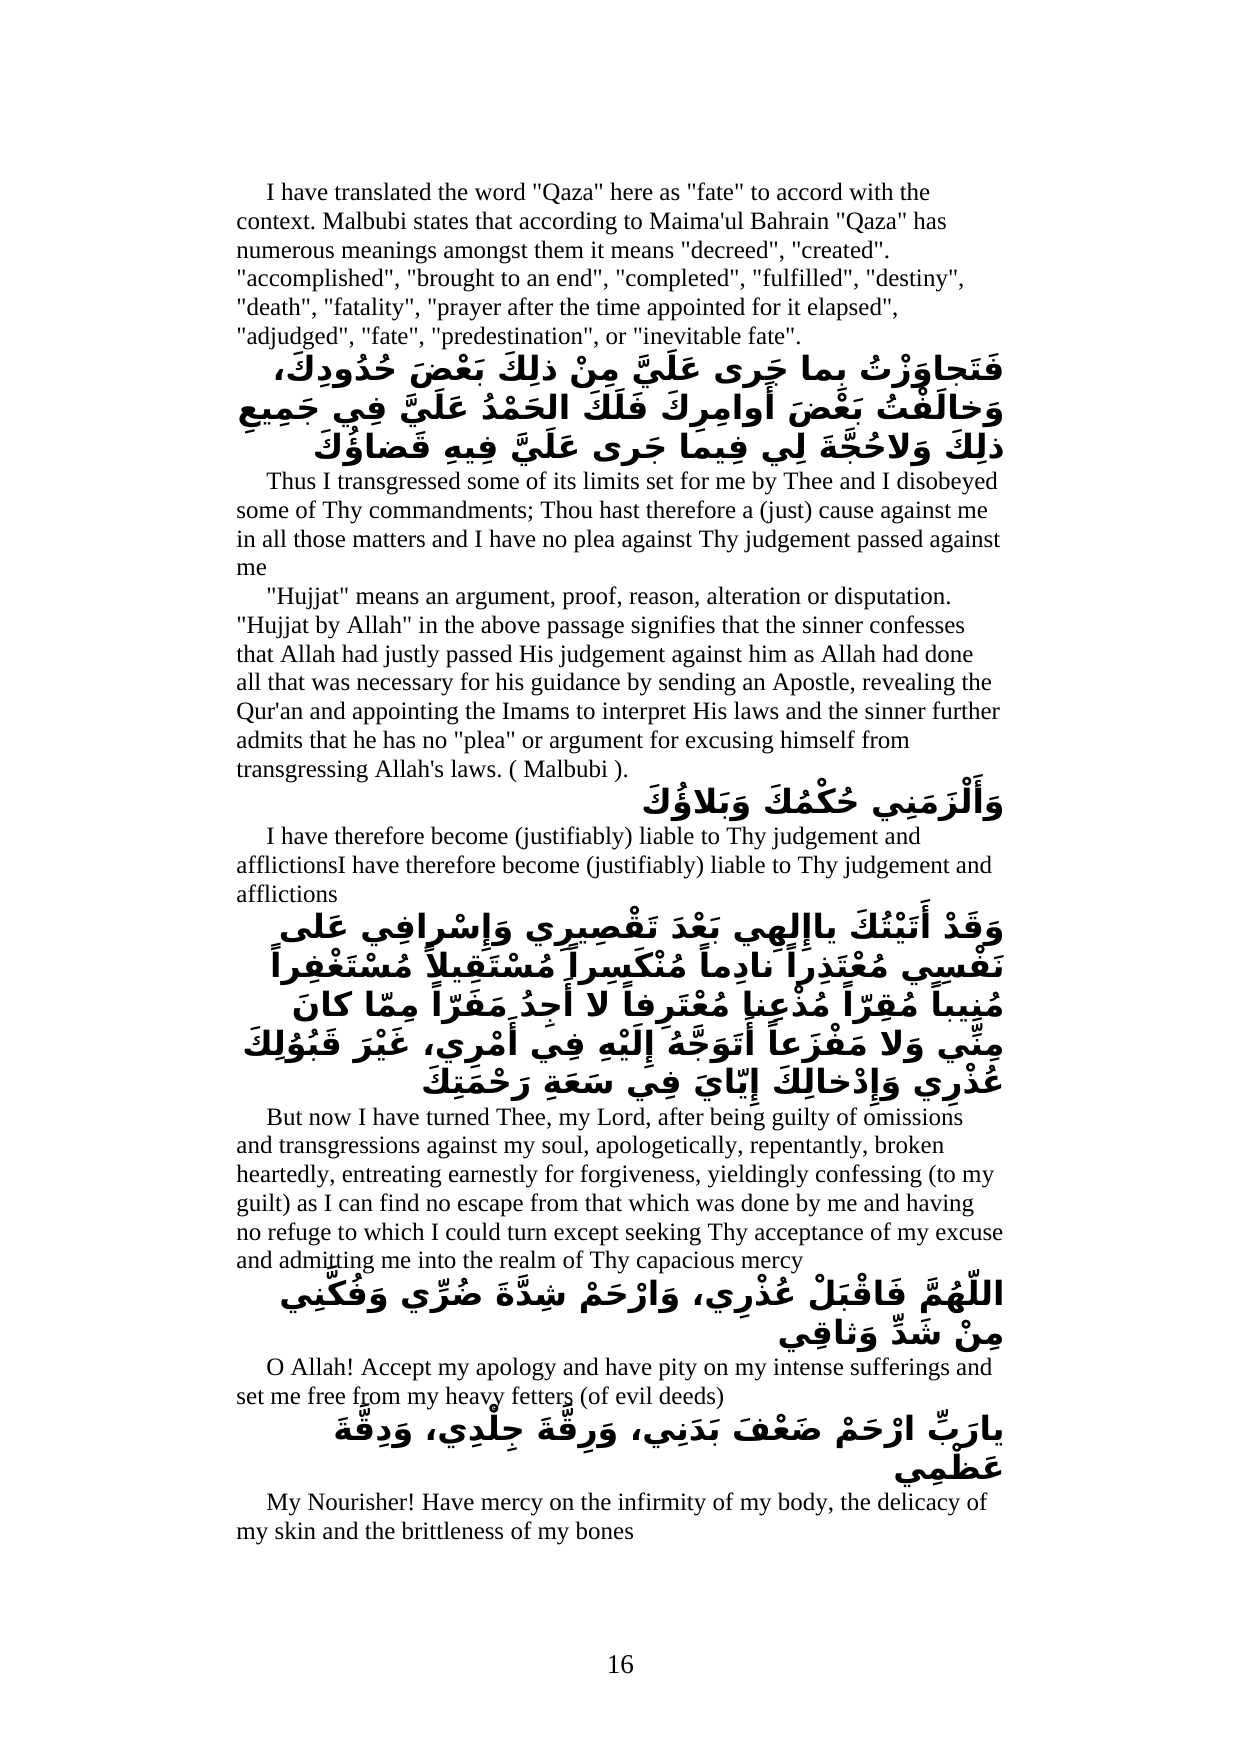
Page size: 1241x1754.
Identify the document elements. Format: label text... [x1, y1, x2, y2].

text اللّهُمَّ فَاقْبَلْ عُذْرِي، وَارْحَمْ شِدَّةَ ضُرِّي وَفُكَّنِي مِنْ شَدِّ وَثاقِي [236, 1274, 1004, 1352]
text But now I have turned Thee, my Lord, after being guilty of omissions and transgressions against my soul, apologetically, repentantly, broken heartedly, entreating earnestly for forgiveness, yieldingly confessing (to my guilt) as I can find no escape from that which was done by me and having no refuge to which I could turn except seeking Thy acceptance of my excuse and admitting me into the realm of Thy capacious mercy [236, 1102, 1004, 1274]
text O Allah! Accept my apology and have pity on my intense sufferings and set me free from my heavy fetters (of evil deeds) [236, 1352, 1004, 1409]
text "Hujjat" means an argument, proof, reason, alteration or disputation. "Hujjat by Allah" in the above passage signifies that the sinner confesses that Allah had justly passed His judgement against him as Allah had done all that was necessary for his guidance by sending an Apostle, revealing the Qur'an and appointing the Imams to interpret His laws and the sinner further admits that he has no "plea" or argument for excusing himself from transgressing Allah's laws. ( Malbubi ). [236, 581, 1004, 782]
text يارَبِّ ارْحَمْ ضَعْفَ بَدَنِي، وَرِقَّةَ جِلْدِي، وَدِقَّةَ عَظْمِي [236, 1409, 1004, 1487]
text Thus I transgressed some of its limits set for me by Thee and I disobeyed some of Thy commandments; Thou hast therefore a (just) cause against me in all those matters and I have no plea against Thy judgement passed against me [236, 466, 1004, 581]
text وَأَلْزَمَنِي حُكْمُكَ وَبَلاؤُكَ [236, 782, 1004, 821]
text My Nourisher! Have mercy on the infirmity of my body, the delicacy of my skin and the brittleness of my bones [236, 1487, 1004, 1545]
text I have therefore become (justifiably) liable to Thy judgement and afflictionsI have therefore become (justifiably) liable to Thy judgement and afflictions [236, 821, 1004, 908]
text I have translated the word "Qaza" here as "fate" to accord with the context. Malbubi states that according to Maima'ul Bahrain "Qaza" has numerous meanings amongst them it means "decreed", "created". "accomplished", "brought to an end", "completed", "fulfilled", "destiny", "death", "fatality", "prayer after the time appointed for it elapsed", "adjudged", "fate", "predestination", or "inevitable fate". [236, 177, 1004, 350]
text فَتَجاوَزْتُ بِما جَرى عَلَيَّ مِنْ ذلِكَ بَعْضَ حُدُودِكَ، وَخالَفْتُ بَعْضَ أَوامِرِكَ فَلَكَ الحَمْدُ عَلَيَّ فِي جَمِيعِ ذلِكَ وَلاحُجَّةَ لِي فِيما جَرى عَلَيَّ فِيهِ قَضاؤُكَ [236, 350, 1004, 466]
text وَقَدْ أَتَيْتُكَ ياإِلهِي بَعْدَ تَقْصِيرِي وَإِسْرافِي عَلى نَفْسِي مُعْتَذِراً نادِماً مُنْكَسِراً مُسْتَقِيلاً مُسْتَغْفِراً مُنِيباً مُقِرّاً مُذْعِنا مُعْتَرِفاً لا أَجِدُ مَفَرّاً مِمّا كانَ مِنِّي وَلا مَفْزَعاً أَتَوَجَّهُ إِلَيْهِ فِي أَمْرِي، غَيْرَ قَبُوُلِكَ عُذْرِي وَإِدْخالِكَ إِيّايَ فِي سَعَةِ رَحْمَتِكَ [236, 908, 1004, 1102]
